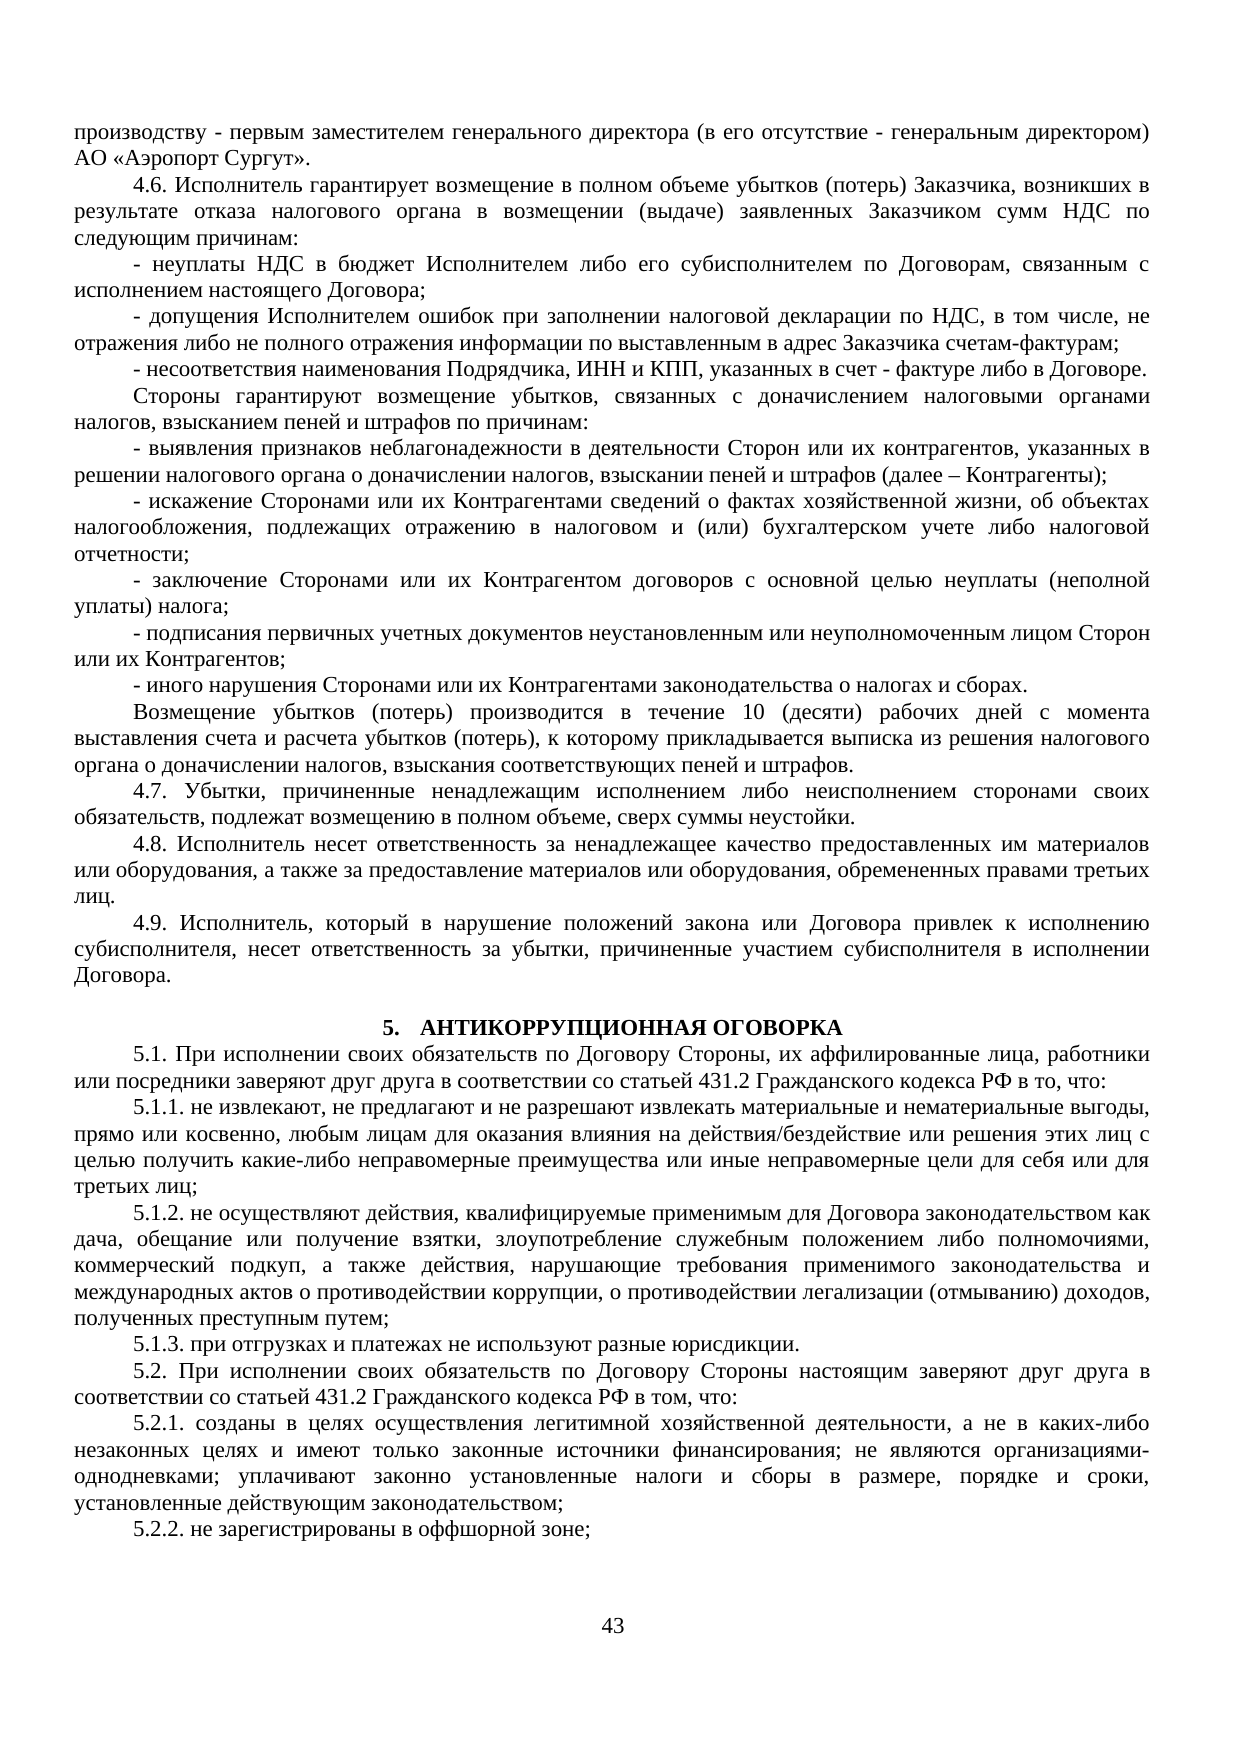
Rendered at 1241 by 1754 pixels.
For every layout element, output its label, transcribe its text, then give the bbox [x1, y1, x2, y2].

text 4.9. Исполнитель, который в нарушение положений закона или Договора привлек к исполнению субисполнителя, несет ответственность за убытки, причиненные участием субисполнителя в исполнении Договора. [74, 909, 1152, 988]
text - заключение Сторонами или их Контрагентом договоров с основной целью неуплаты (неполной уплаты) налога; [74, 566, 1152, 619]
text - несоответствия наименования Подрядчика, ИНН и КПП, указанных в счет - фактуре либо в Договоре. [74, 355, 1152, 382]
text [74, 118, 1152, 171]
text - допущения Исполнителем ошибок при заполнении налоговой декларации по НДС, в том числе, не отражения либо не полного отражения информации по выставленным в адрес Заказчика счетам-фактурам; [74, 303, 1152, 355]
text - выявления признаков неблагонадежности в деятельности Сторон или их контрагентов, указанных в решении налогового органа о доначислении налогов, взыскании пеней и штрафов (далее – Контрагенты); [74, 434, 1152, 487]
text - неуплаты НДС в бюджет Исполнителем либо его субисполнителем по Договорам, связанным с исполнением настоящего Договора; [74, 250, 1152, 303]
text 4.7. Убытки, причиненные ненадлежащим исполнением либо неисполнением сторонами своих обязательств, подлежат возмещению в полном объеме, сверх суммы неустойки. [74, 777, 1152, 830]
text Возмещение убытков (потерь) производится в течение 10 (десяти) рабочих дней с момента выставления счета и расчета убытков (потерь), к которому прикладывается выписка из решения налогового органа о доначислении налогов, взыскания соответствующих пеней и штрафов. [74, 698, 1152, 777]
text - искажение Сторонами или их Контрагентами сведений о фактах хозяйственной жизни, об объектах налогообложения, подлежащих отражению в налоговом и (или) бухгалтерском учете либо налоговой отчетности; [74, 487, 1152, 566]
list 5.2.1. созданы в целях осуществления легитимной хозяйственной деятельности, а не в каких-либо незаконных целях и имеют только законные источники финансирования; не являются организациями-однодневками; уплачивают законно установленные налоги и сборы в размере, порядке и сроки, установленные действующим законодательством; [74, 1409, 1152, 1515]
text Стороны гарантируют возмещение убытков, связанных с доначислением налоговыми органами налогов, взысканием пеней и штрафов по причинам: [74, 382, 1152, 434]
text - подписания первичных учетных документов неустановленным или неуполномоченным лицом Сторон или их Контрагентов; [74, 619, 1152, 672]
list 5.1.3. при отгрузках и платежах не используют разные юрисдикции. [74, 1330, 1152, 1357]
list 5.1. При исполнении своих обязательств по Договору Стороны, их аффилированные лица, работники или посредники заверяют друг друга в соответствии со статьей 431.2 Гражданского кодекса РФ в то, что: [74, 1041, 1152, 1093]
list 5.1.1. не извлекают, не предлагают и не разрешают извлекать материальные и нематериальные выгоды, прямо или косвенно, любым лицам для оказания влияния на действия/бездействие или решения этих лиц с целью получить какие-либо неправомерные преимущества или иные неправомерные цели для себя или для третьих лиц; [74, 1093, 1152, 1199]
list 5.2. При исполнении своих обязательств по Договору Стороны настоящим заверяют друг друга в соответствии со статьей 431.2 Гражданского кодекса РФ в том, что: [74, 1357, 1152, 1409]
text 4.8. Исполнитель несет ответственность за ненадлежащее качество предоставленных им материалов или оборудования, а также за предоставление материалов или оборудования, обремененных правами третьих лиц. [74, 830, 1152, 909]
text - иного нарушения Сторонами или их Контрагентами законодательства о налогах и сборах. [74, 672, 1152, 698]
list 5.1.2. не осуществляют действия, квалифицируемые применимым для Договора законодательством как дача, обещание или получение взятки, злоупотребление служебным положением либо полномочиями, коммерческий подкуп, а также действия, нарушающие требования применимого законодательства и международных актов о противодействии коррупции, о противодействии легализации (отмыванию) доходов, полученных преступным путем; [74, 1199, 1152, 1330]
text 4.6. Исполнитель гарантирует возмещение в полном объеме убытков (потерь) Заказчика, возникших в результате отказа налогового органа в возмещении (выдаче) заявленных Заказчиком сумм НДС по следующим причинам: [74, 171, 1152, 250]
list АНТИКОРРУПЦИОННАЯ ОГОВОРКА [74, 1014, 1152, 1041]
list 5.2.2. не зарегистрированы в оффшорной зоне; [74, 1515, 1152, 1541]
